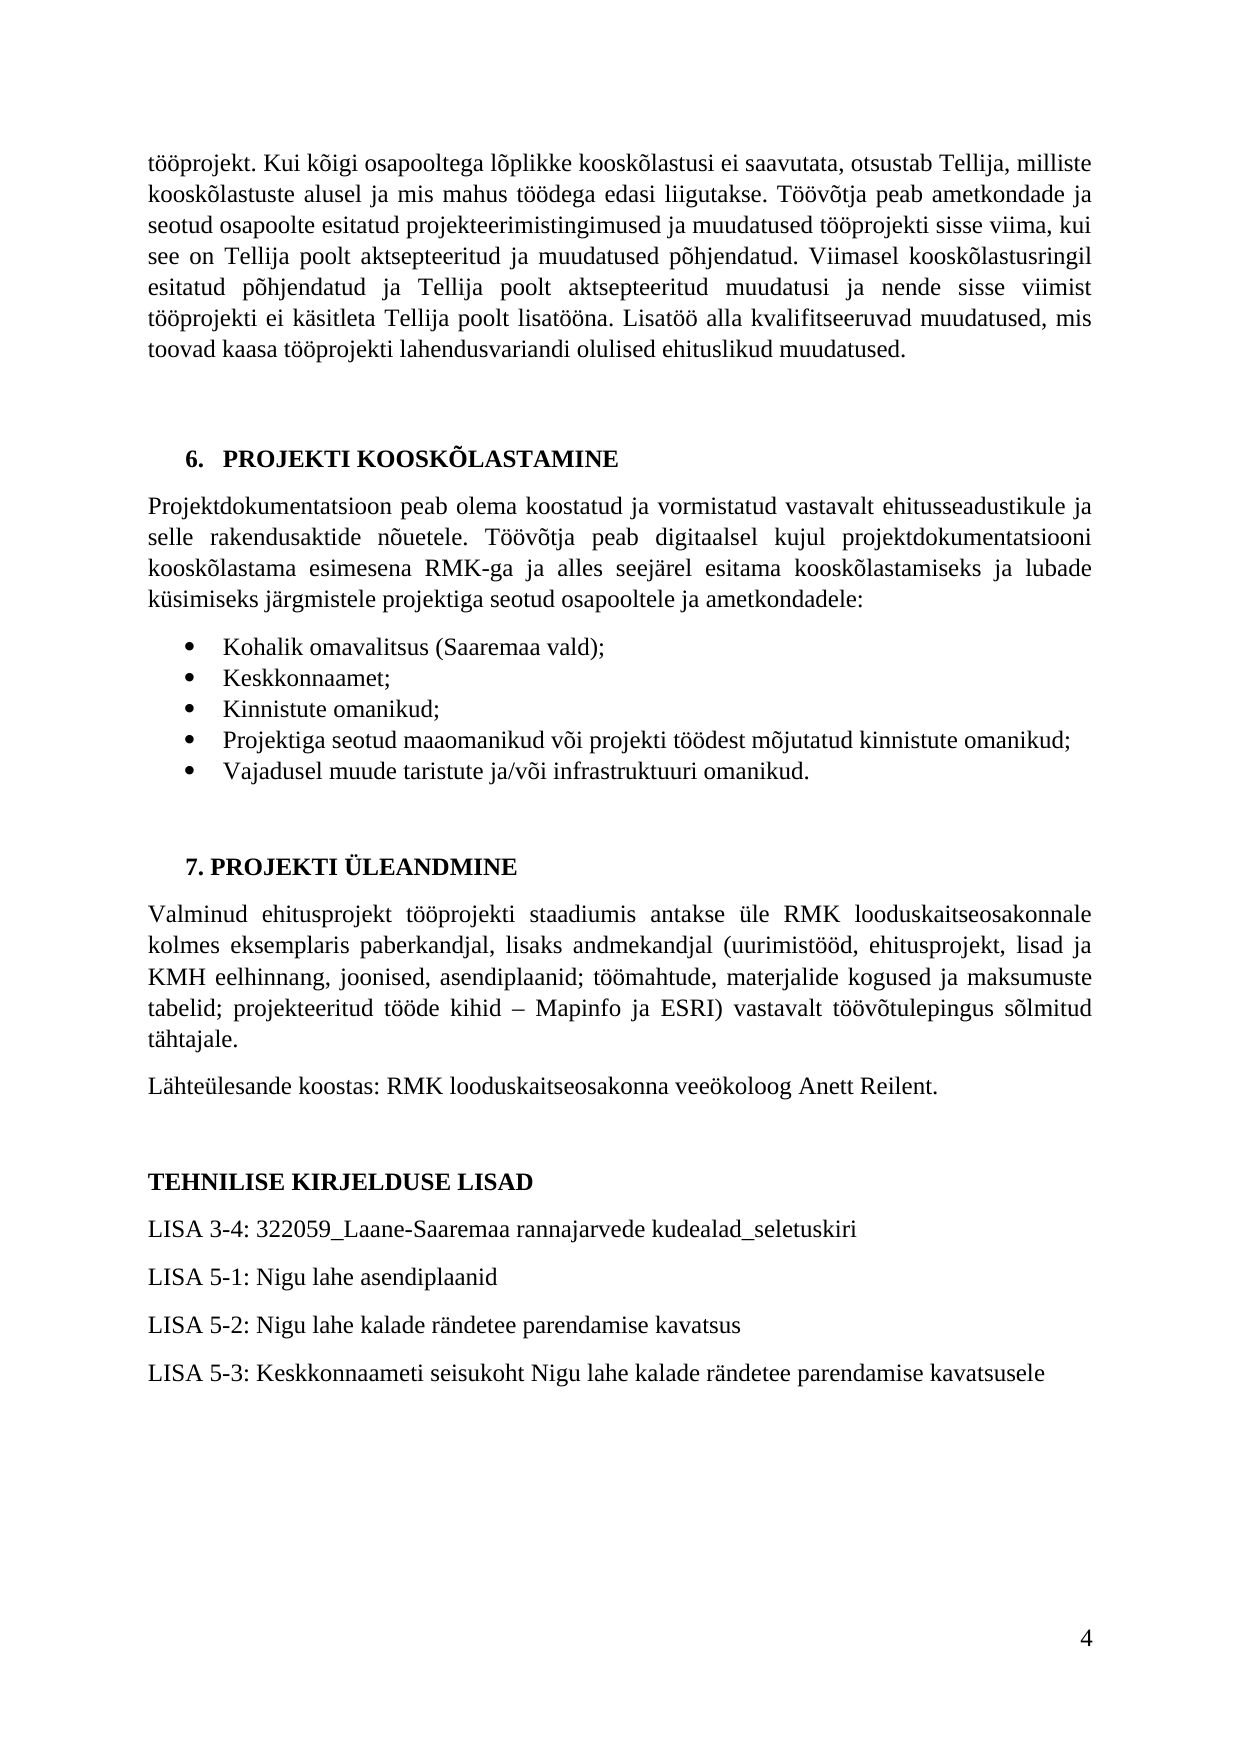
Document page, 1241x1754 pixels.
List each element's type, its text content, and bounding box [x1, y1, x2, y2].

list Kohalik omavalitsus (Saaremaa vald); [185, 632, 1093, 661]
text LISA 3-4: 322059_Laane-Saaremaa rannajarvede kudealad_seletuskiri [148, 1214, 1093, 1243]
text LISA 5-1: Nigu lahe asendiplaanid [148, 1262, 1093, 1291]
list Vajadusel muude taristute ja/või infrastruktuuri omanikud. [185, 756, 1093, 785]
list Kinnistute omanikud; [185, 694, 1093, 723]
text Valminud ehitusprojekt tööprojekti staadiumis antakse üle RMK looduskaitseosakonnale kolmes eksemplaris paberkandjal, lisaks andmekandjal (uurimistööd, ehitusprojekt, lisad ja KMH eelhinnang, joonised, asendiplaanid; töömahtude, materjalide kogused ja maksumuste tabelid; projekteeritud tööde kihid – Mapinfo ja ESRI) vastavalt töövõtulepingus sõlmitud tähtajale. [148, 899, 1093, 1052]
text TEHNILISE KIRJELDUSE LISAD [148, 1167, 1093, 1196]
text Lähteülesande koostas: RMK looduskaitseosakonna veeökoloog Anett Reilent. [148, 1071, 1093, 1100]
text LISA 5-3: Keskkonnaameti seisukoht Nigu lahe kalade rändetee parendamise kavatsusele [148, 1358, 1093, 1386]
text Projektdokumentatsioon peab olema koostatud ja vormistatud vastavalt ehitusseadustikule ja selle rakendusaktide nõuetele. Töövõtja peab digitaalsel kujul projektdokumentatsiooni kooskõlastama esimesena RMK-ga ja alles seejärel esitama kooskõlastamiseks ja lubade küsimiseks järgmistele projektiga seotud osapooltele ja ametkondadele: [148, 491, 1093, 613]
list Projektiga seotud maaomanikud või projekti töödest mõjutatud kinnistute omanikud; [185, 725, 1093, 754]
list Keskkonnaamet; [185, 663, 1093, 692]
list PROJEKTI KOOSKÕLASTAMINE [185, 444, 1093, 472]
text LISA 5-2: Nigu lahe kalade rändetee parendamise kavatsus [148, 1310, 1093, 1339]
text 7. PROJEKTI ÜLEANDMINE [185, 852, 1093, 881]
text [148, 148, 1093, 363]
